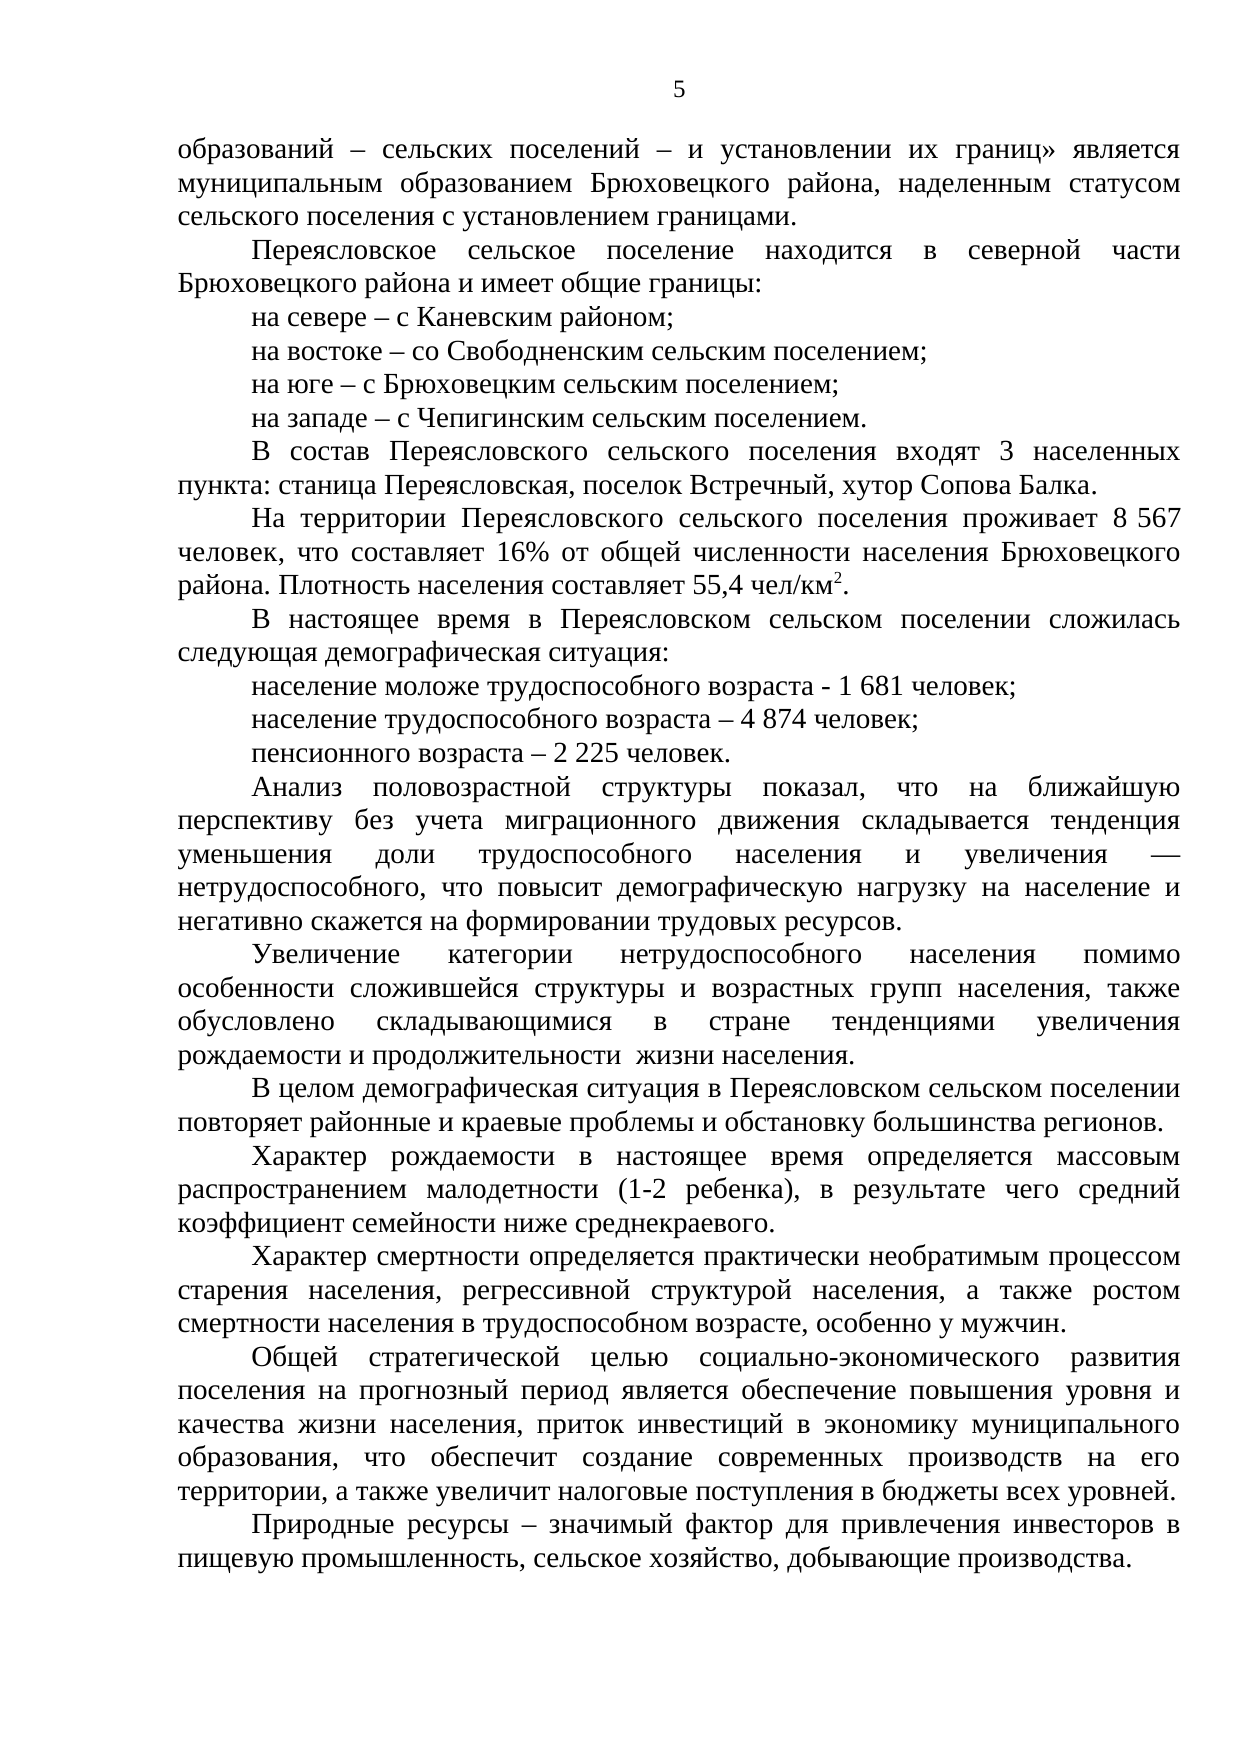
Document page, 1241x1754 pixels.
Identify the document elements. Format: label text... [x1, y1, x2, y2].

text на севере – с Каневским районом; [177, 299, 1181, 333]
text на юге – с Брюховецким сельским поселением; [177, 366, 1181, 400]
text пенсионного возраста – 2 225 человек. [177, 735, 1181, 769]
text население трудоспособного возраста – 4 874 человек; [177, 702, 1181, 735]
text Анализ половозрастной структуры показал, что на ближайшую перспективу без учета миграционного движения складывается тенденция уменьшения доли трудоспособного населения и увеличения — нетрудоспособного, что повысит демографическую нагрузку на население и негативно скажется на формировании трудовых ресурсов. [177, 769, 1181, 936]
text В настоящее время в Переясловском сельском поселении сложилась следующая демографическая ситуация: [177, 601, 1181, 668]
text Характер смертности определяется практически необратимым процессом старения населения, регрессивной структурой населения, а также ростом смертности населения в трудоспособном возрасте, особенно у мужчин. [177, 1238, 1181, 1339]
text на западе – с Чепигинским сельским поселением. [177, 400, 1181, 433]
text Переясловское сельское поселение находится в северной части Брюховецкого района и имеет общие границы: [177, 232, 1181, 299]
text Общей стратегической целью социально-экономического развития поселения на прогнозный период является обеспечение повышения уровня и качества жизни населения, приток инвестиций в экономику муниципального образования, что обеспечит создание современных производств на его территории, а также увеличит налоговые поступления в бюджеты всех уровней. [177, 1339, 1181, 1507]
text на востоке – со Свободненским сельским поселением; [177, 333, 1181, 366]
text В состав Переясловского сельского поселения входят 3 населенных пункта: станица Переясловская, поселок Встречный, хутор Сопова Балка. [177, 433, 1181, 500]
text Природные ресурсы – значимый фактор для привлечения инвесторов в пищевую промышленность, сельское хозяйство, добывающие производства. [177, 1507, 1181, 1574]
text Характер рождаемости в настоящее время определяется массовым распространением малодетности (1-2 ребенка), в результате чего средний коэффициент семейности ниже среднекраевого. [177, 1138, 1181, 1238]
text Увеличение категории нетрудоспособного населения помимо особенности сложившейся структуры и возрастных групп населения, также обусловлено складывающимися в стране тенденциями увеличения рождаемости и продолжительности жизни населения. [177, 936, 1181, 1071]
text На территории Переясловского сельского поселения проживает 8 567 человек, что составляет 16% от общей численности населения Брюховецкого района. Плотность населения составляет 55,4 чел/км2. [177, 500, 1181, 601]
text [177, 131, 1181, 232]
text население моложе трудоспособного возраста - 1 681 человек; [177, 668, 1181, 702]
text В целом демографическая ситуация в Переясловском сельском поселении повторяет районные и краевые проблемы и обстановку большинства регионов. [177, 1071, 1181, 1138]
